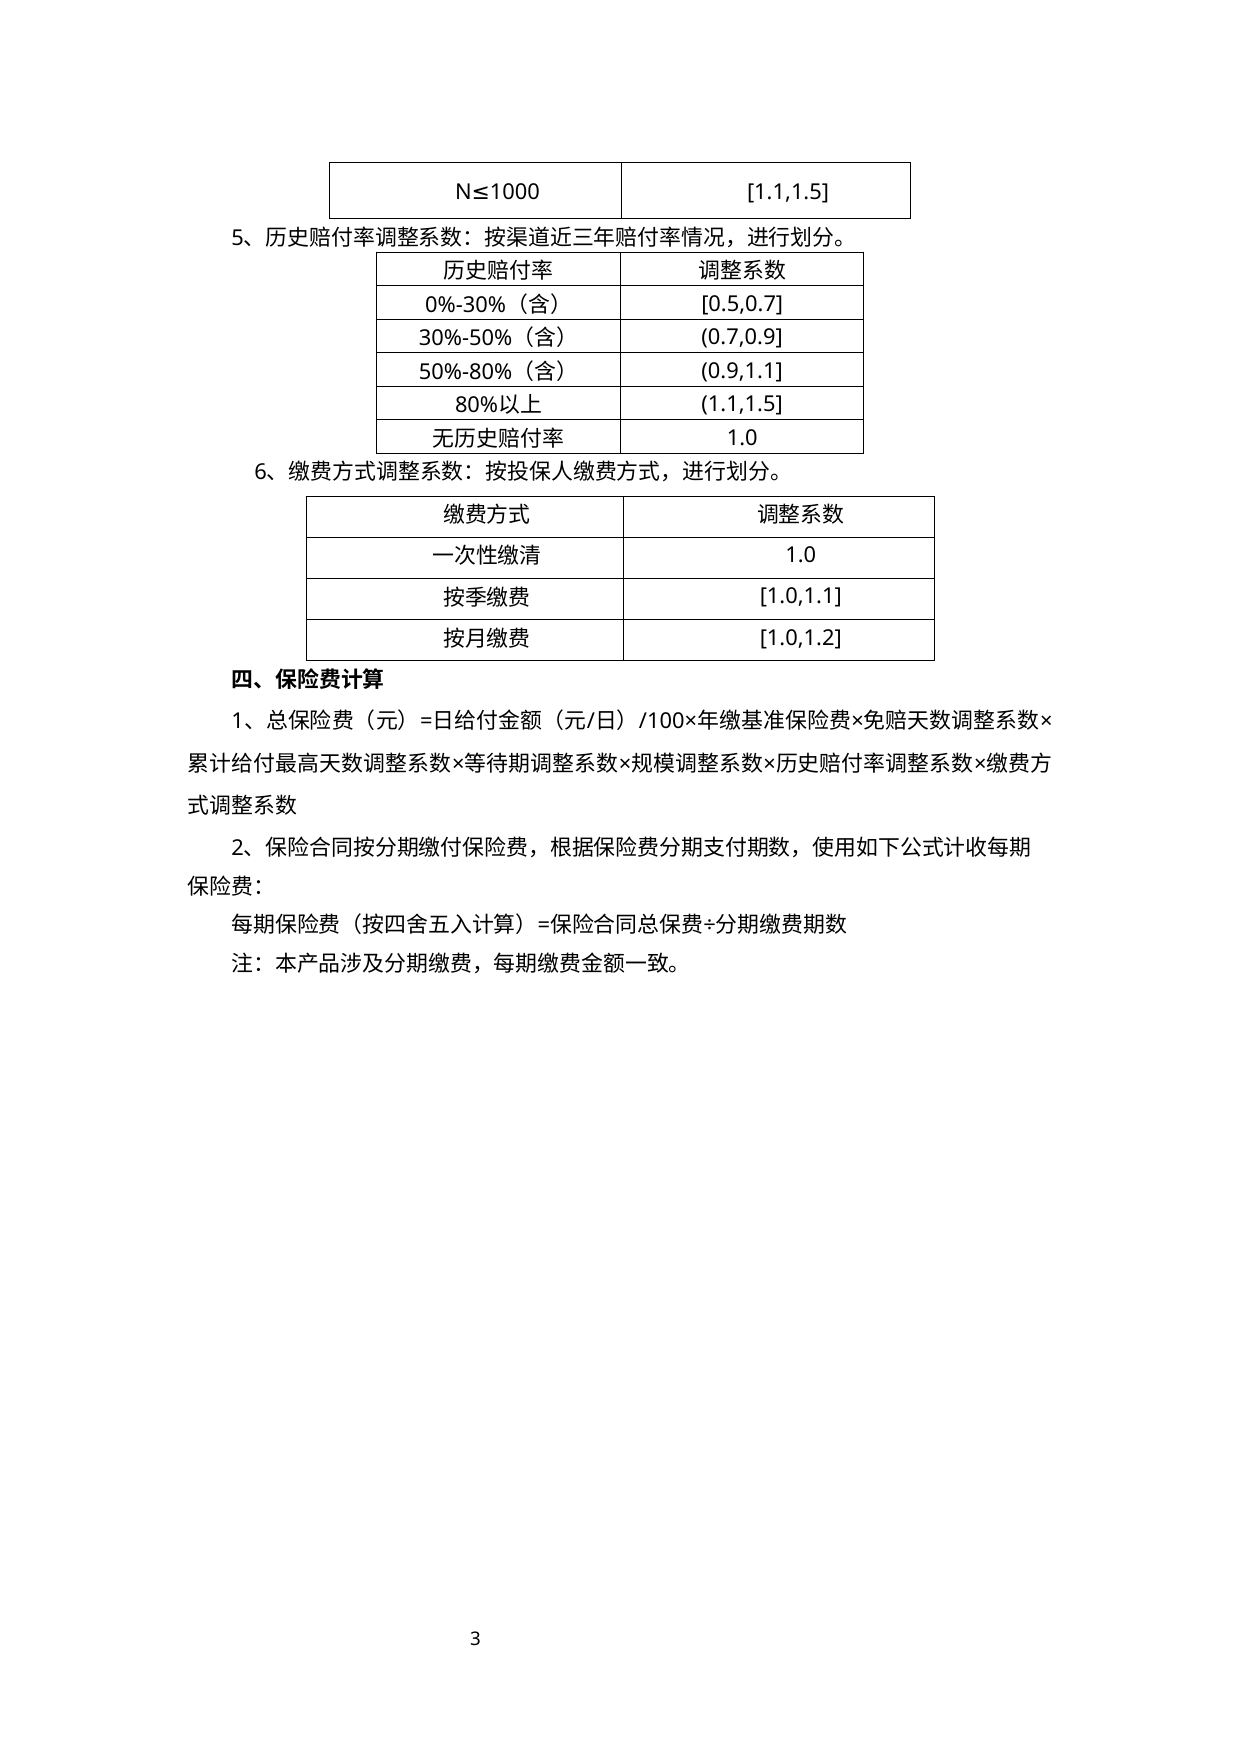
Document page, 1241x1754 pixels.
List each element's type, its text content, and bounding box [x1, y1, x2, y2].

text 四、保险费计算 [187, 661, 1053, 694]
text 5、历史赔付率调整系数：按渠道近三年赔付率情况，进行划分。 [187, 219, 1053, 252]
table_header 调整系数 [621, 253, 863, 285]
table_cell 0%-30%（含） [377, 286, 620, 319]
table_header 历史赔付率 [377, 253, 620, 285]
table_cell 30%-50%（含） [377, 320, 620, 352]
table_cell 80%以上 [377, 387, 620, 419]
text 每期保险费（按四舍五入计算）=保险合同总保费÷分期缴费期数 [187, 907, 1053, 940]
table_cell 50%-80%（含） [377, 353, 620, 386]
table_cell N≤1000 [330, 163, 621, 218]
table_cell [1.0,1.2] [624, 620, 934, 660]
table_cell [1.0,1.1] [624, 579, 934, 619]
table_cell [1.1,1.5] [622, 163, 910, 218]
table_cell 按月缴费 [307, 620, 623, 660]
table_cell 一次性缴清 [307, 538, 623, 578]
table_cell 1.0 [624, 538, 934, 578]
text 2、保险合同按分期缴付保险费，根据保险费分期支付期数，使用如下公式计收每期保险费： [187, 829, 1053, 901]
table_cell 按季缴费 [307, 579, 623, 619]
table_header 调整系数 [624, 497, 934, 537]
table_header 缴费方式 [307, 497, 623, 537]
text 注：本产品涉及分期缴费，每期缴费金额一致。 [187, 946, 1053, 978]
table_cell 无历史赔付率 [377, 420, 620, 453]
table_cell 1.0 [621, 420, 863, 453]
text 1、总保险费（元）=日给付金额（元/日）/100×年缴基准保险费×免赔天数调整系数×累计给付最高天数调整系数×等待期调整系数×规模调整系数×历史赔付率调整系数×缴费方式调整系数 [187, 703, 1053, 820]
table_cell (1.1,1.5] [621, 387, 863, 419]
table_cell [0.5,0.7] [621, 286, 863, 319]
table_cell (0.9,1.1] [621, 353, 863, 386]
text 6、缴费方式调整系数：按投保人缴费方式，进行划分。 [187, 454, 1053, 486]
table_cell (0.7,0.9] [621, 320, 863, 352]
